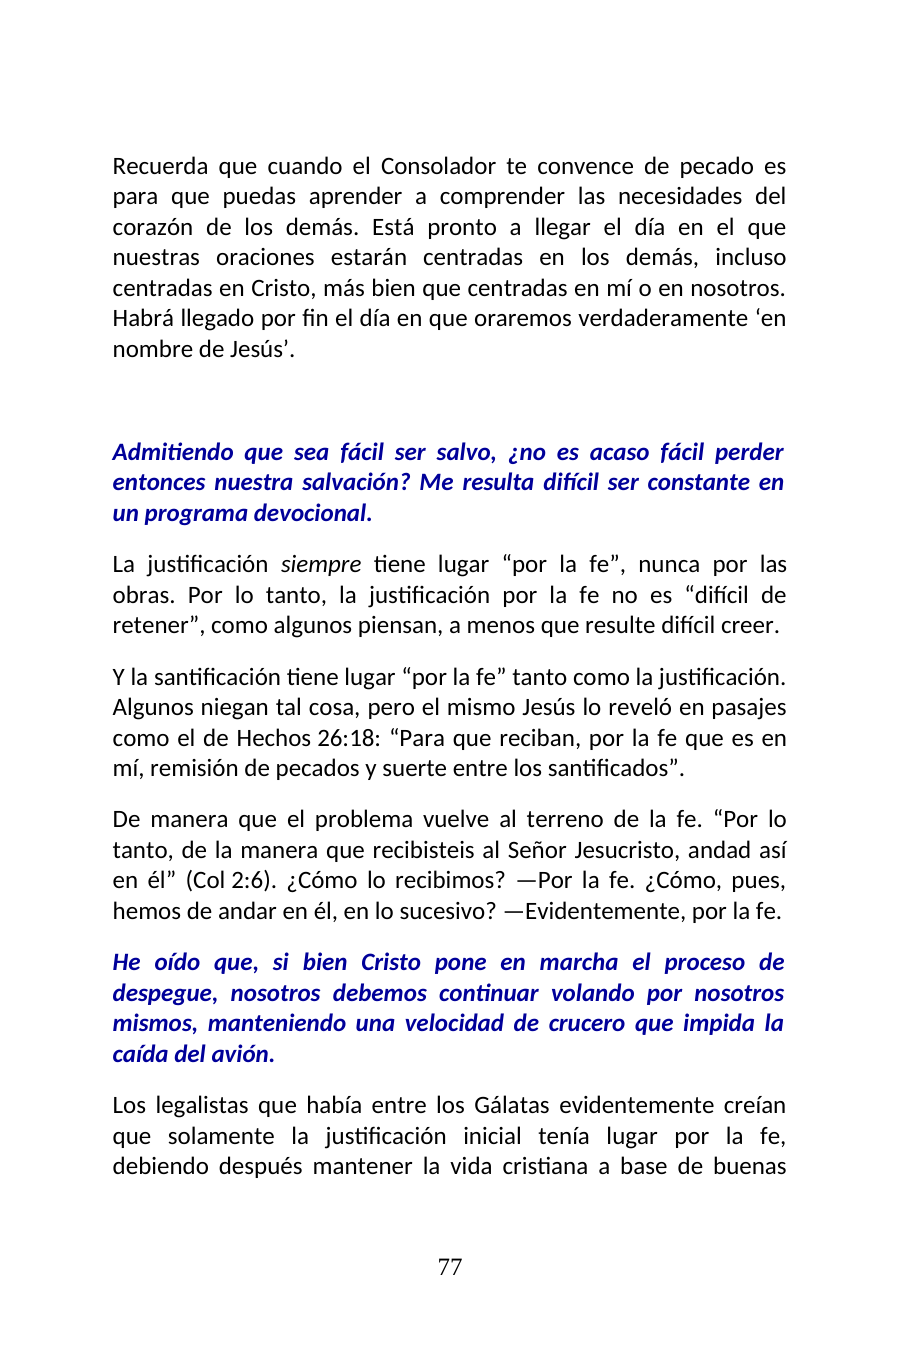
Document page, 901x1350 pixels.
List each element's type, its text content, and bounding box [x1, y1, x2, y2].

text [112, 1089, 788, 1181]
text Y la santificación tiene lugar “por la fe” tanto como la justificación. Algunos niegan tal cosa, pero el mismo Jesús lo reveló en pasajes como el de Hechos 26:18: “Para que reciban, por la fe que es en mí, remisión de pecados y suerte entre los santificados”. [112, 661, 788, 783]
text La justificación siempre tiene lugar “por la fe”, nunca por las obras. Por lo tanto, la justificación por la fe no es “difícil de retener”, como algunos piensan, a menos que resulte difícil creer. [112, 548, 788, 640]
text De manera que el problema vuelve al terreno de la fe. “Por lo tanto, de la manera que recibisteis al Señor Jesucristo, andad así en él” (Col 2:6). ¿Cómo lo recibimos? —Por la fe. ¿Cómo, pues, hemos de andar en él, en lo sucesivo? —Evidentemente, por la fe. [112, 803, 788, 926]
text Admitiendo que sea fácil ser salvo, ¿no es acaso fácil perder entonces nuestra salvación? Me resulta difícil ser constante en un programa devocional. [112, 436, 788, 527]
text Recuerda que cuando el Consolador te convence de pecado es para que puedas aprender a comprender las necesidades del corazón de los demás. Está pronto a llegar el día en el que nuestras oraciones estarán centradas en los demás, incluso centradas en Cristo, más bien que centradas en mí o en nosotros. Habrá llegado por fin el día en que oraremos verdaderamente ‘en nombre de Jesús’. [112, 150, 788, 364]
text He oído que, si bien Cristo pone en marcha el proceso de despegue, nosotros debemos continuar volando por nosotros mismos, manteniendo una velocidad de crucero que impida la caída del avión. [112, 946, 788, 1068]
